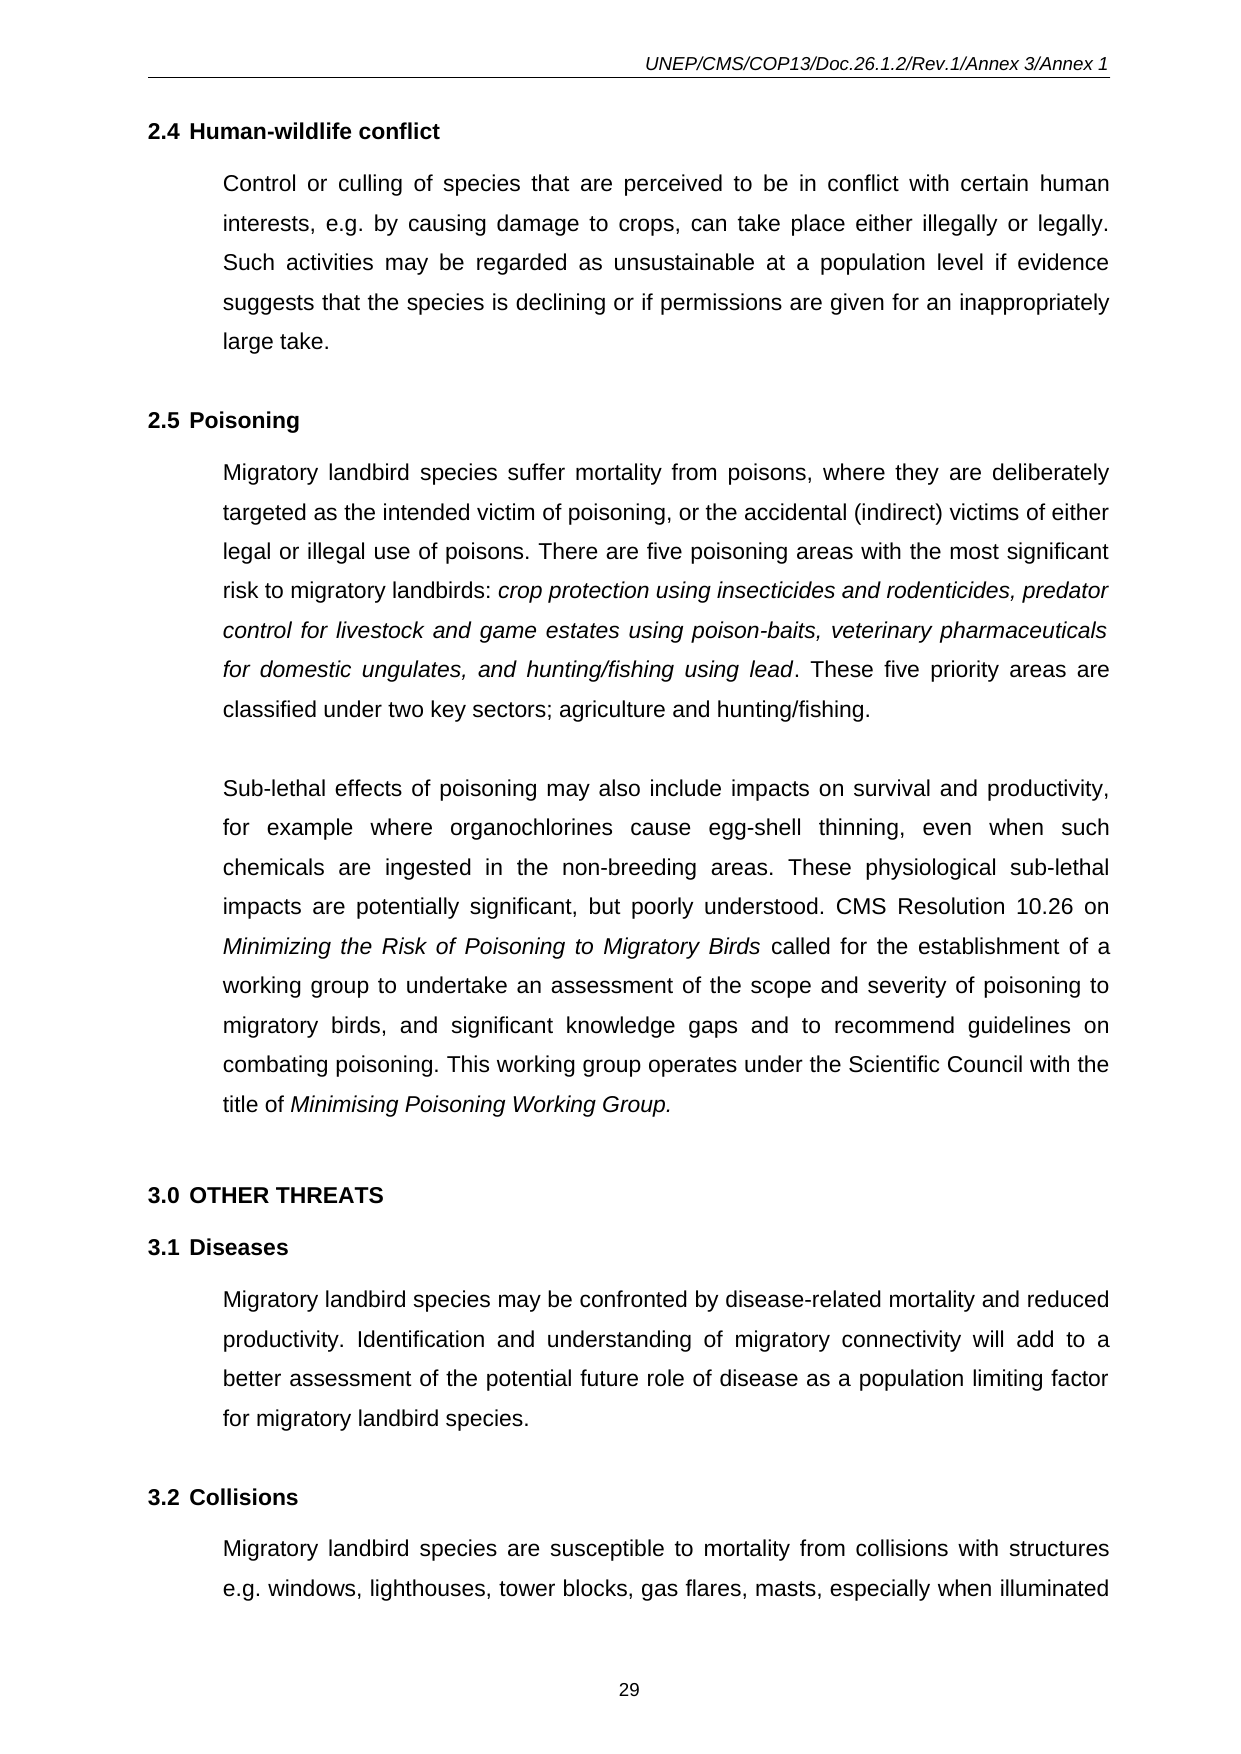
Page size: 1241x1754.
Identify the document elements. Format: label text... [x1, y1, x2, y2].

text Sub-lethal effects of poisoning may also include impacts on survival and productivity, for example where organochlorines cause egg-shell thinning, even when such chemicals are ingested in the non-breeding areas. These physiological sub-lethal impacts are potentially significant, but poorly understood. CMS Resolution 10.26 on Minimizing the Risk of Poisoning to Migratory Birds called for the establishment of a working group to undertake an assessment of the scope and severity of poisoning to migratory birds, and significant knowledge gaps and to recommend guidelines on combating poisoning. This working group operates under the Scientific Council with the title of Minimising Poisoning Working Group. [223, 775, 1110, 1117]
text Migratory landbird species suffer mortality from poisons, where they are deliberately targeted as the intended victim of poisoning, or the accidental (indirect) victims of either legal or illegal use of poisons. There are five poisoning areas with the most significant risk to migratory landbirds: crop protection using insecticides and rodenticides, predator control for livestock and game estates using poison-baits, veterinary pharmaceuticals for domestic ungulates, and hunting/fishing using lead. These five priority areas are classified under two key sectors; agriculture and hunting/fishing. [223, 459, 1110, 722]
text Control or culling of species that are perceived to be in conflict with certain human interests, e.g. by causing damage to crops, can take place either illegally or legally. Such activities may be regarded as unsustainable at a population level if evidence suggests that the species is declining or if permissions are given for an inappropriately large take. [223, 170, 1110, 354]
text Migratory landbird species may be confronted by disease-related mortality and reduced productivity. Identification and understanding of migratory connectivity will add to a better assessment of the potential future role of disease as a population limiting factor for migratory landbird species. [223, 1286, 1110, 1431]
text 2.4 Human-wildlife conflict [148, 118, 1110, 144]
text 2.5 Poisoning [148, 407, 1110, 433]
text 3.2 Collisions [148, 1483, 1110, 1510]
text 3.0 OTHER THREATS [148, 1182, 1110, 1208]
text 3.1 Diseases [148, 1234, 1110, 1260]
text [223, 1535, 1110, 1601]
